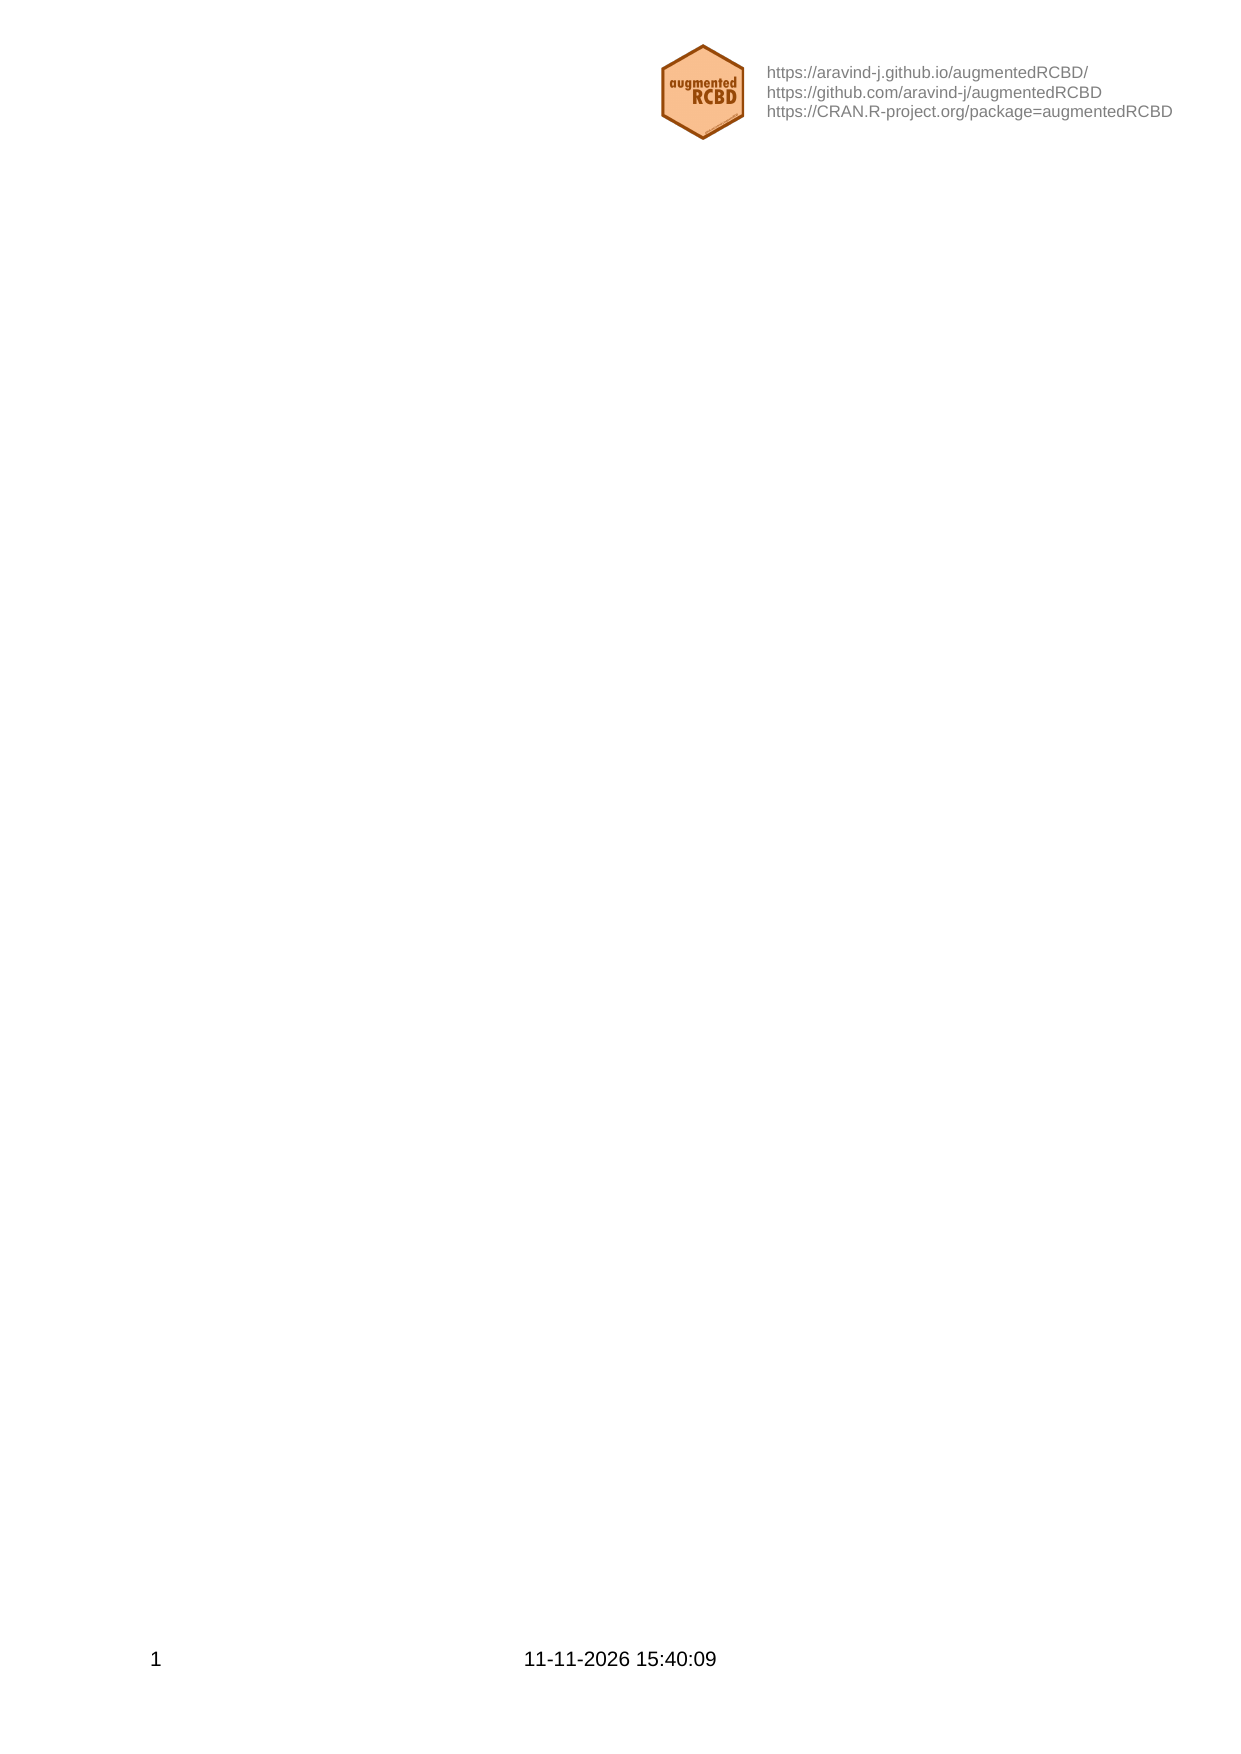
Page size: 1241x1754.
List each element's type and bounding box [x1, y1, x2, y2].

picture [661, 44, 745, 140]
